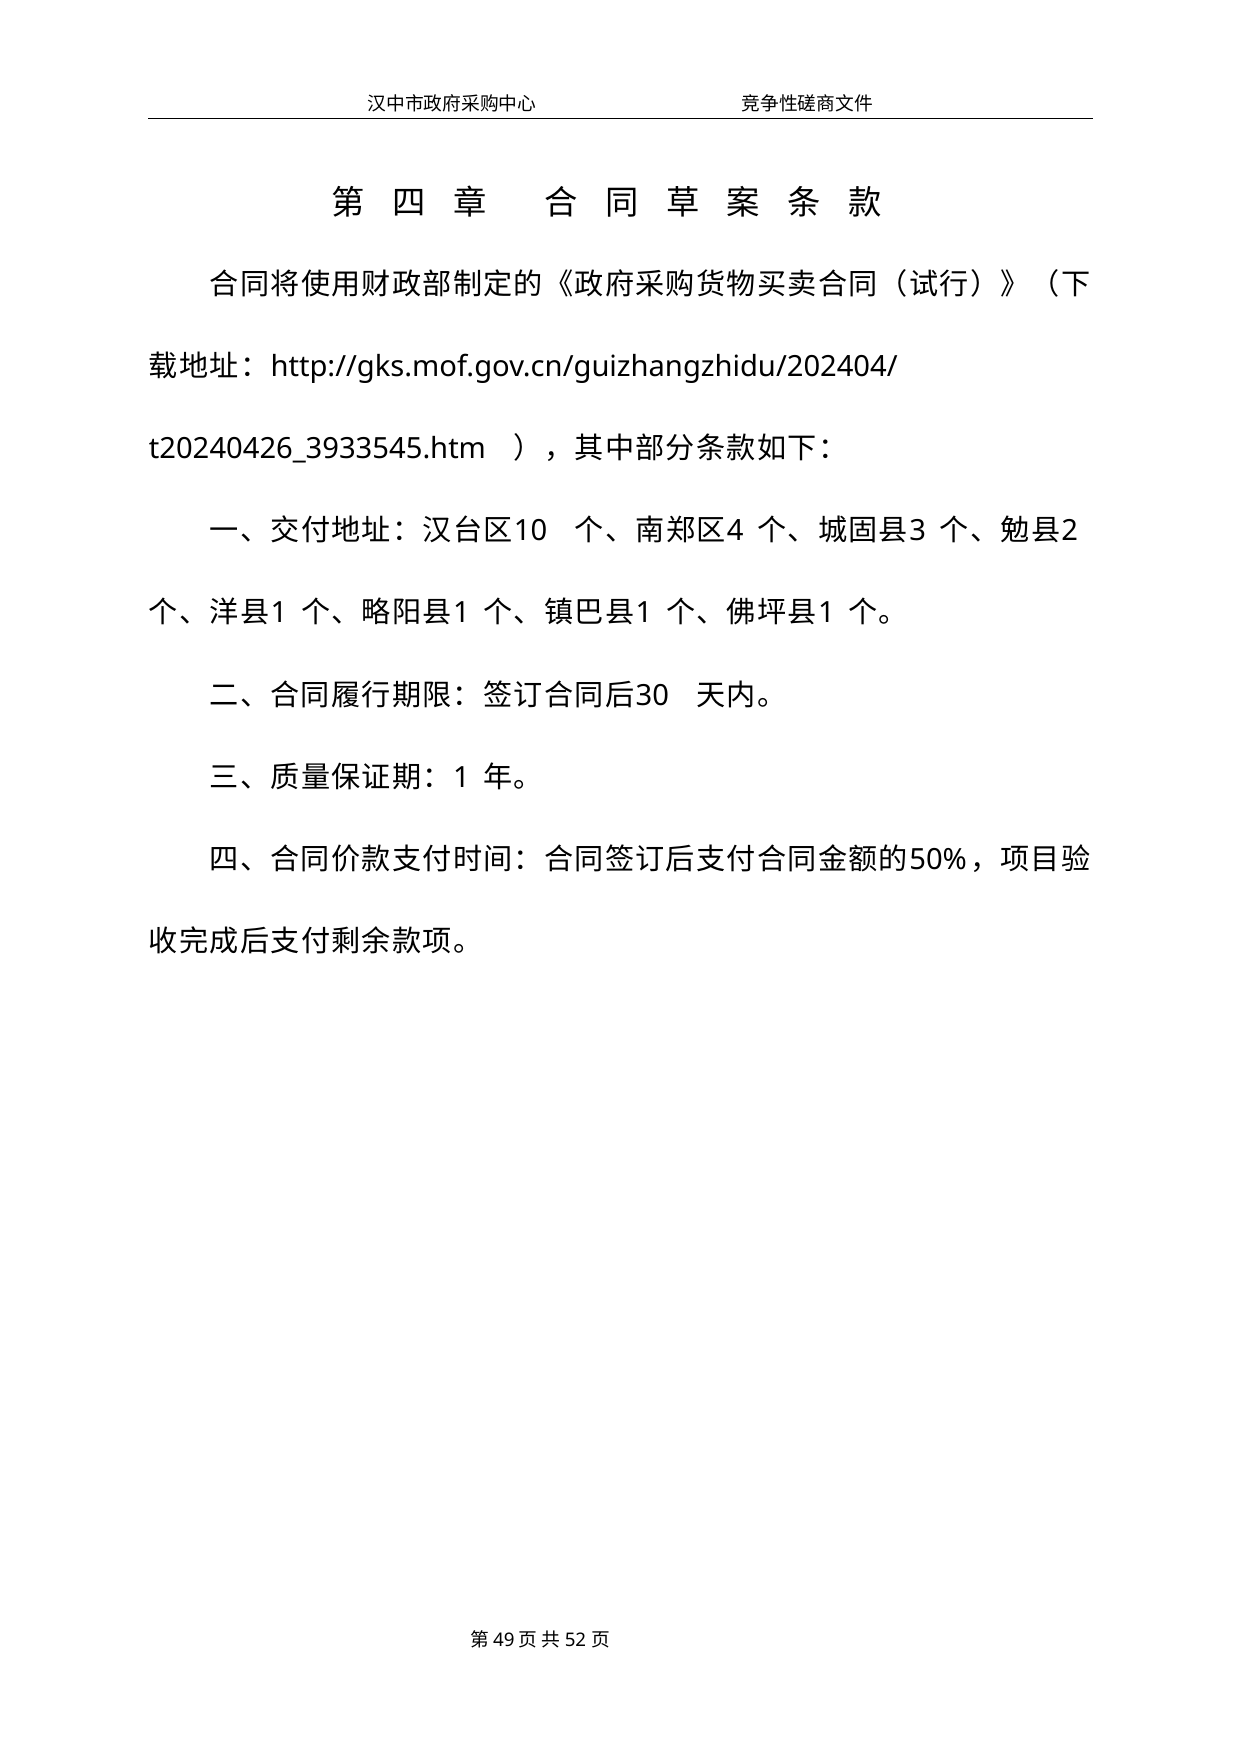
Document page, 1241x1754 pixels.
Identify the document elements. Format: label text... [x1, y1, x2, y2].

text 合同将使用财政部制定的《政府采购货物买卖合同（试行）》（下载地址：http://gks.mof.gov.cn/guizhangzhidu/202404/t20240426_3933545.htm），其中部分条款如下： [149, 241, 1092, 487]
text 四、合同价款支付时间：合同签订后支付合同金额的50%，项目验收完成后支付剩余款项。 [149, 815, 1092, 979]
text 三、质量保证期：1年。 [149, 733, 1092, 815]
text 一、交付地址：汉台区10个、南郑区4个、城固县3个、勉县2个、洋县1个、略阳县1个、镇巴县1个、佛坪县1个。 [149, 487, 1092, 651]
text 二、合同履行期限：签订合同后30天内。 [149, 651, 1092, 733]
subtitle 第四章 合同草案条款 [149, 159, 1092, 241]
